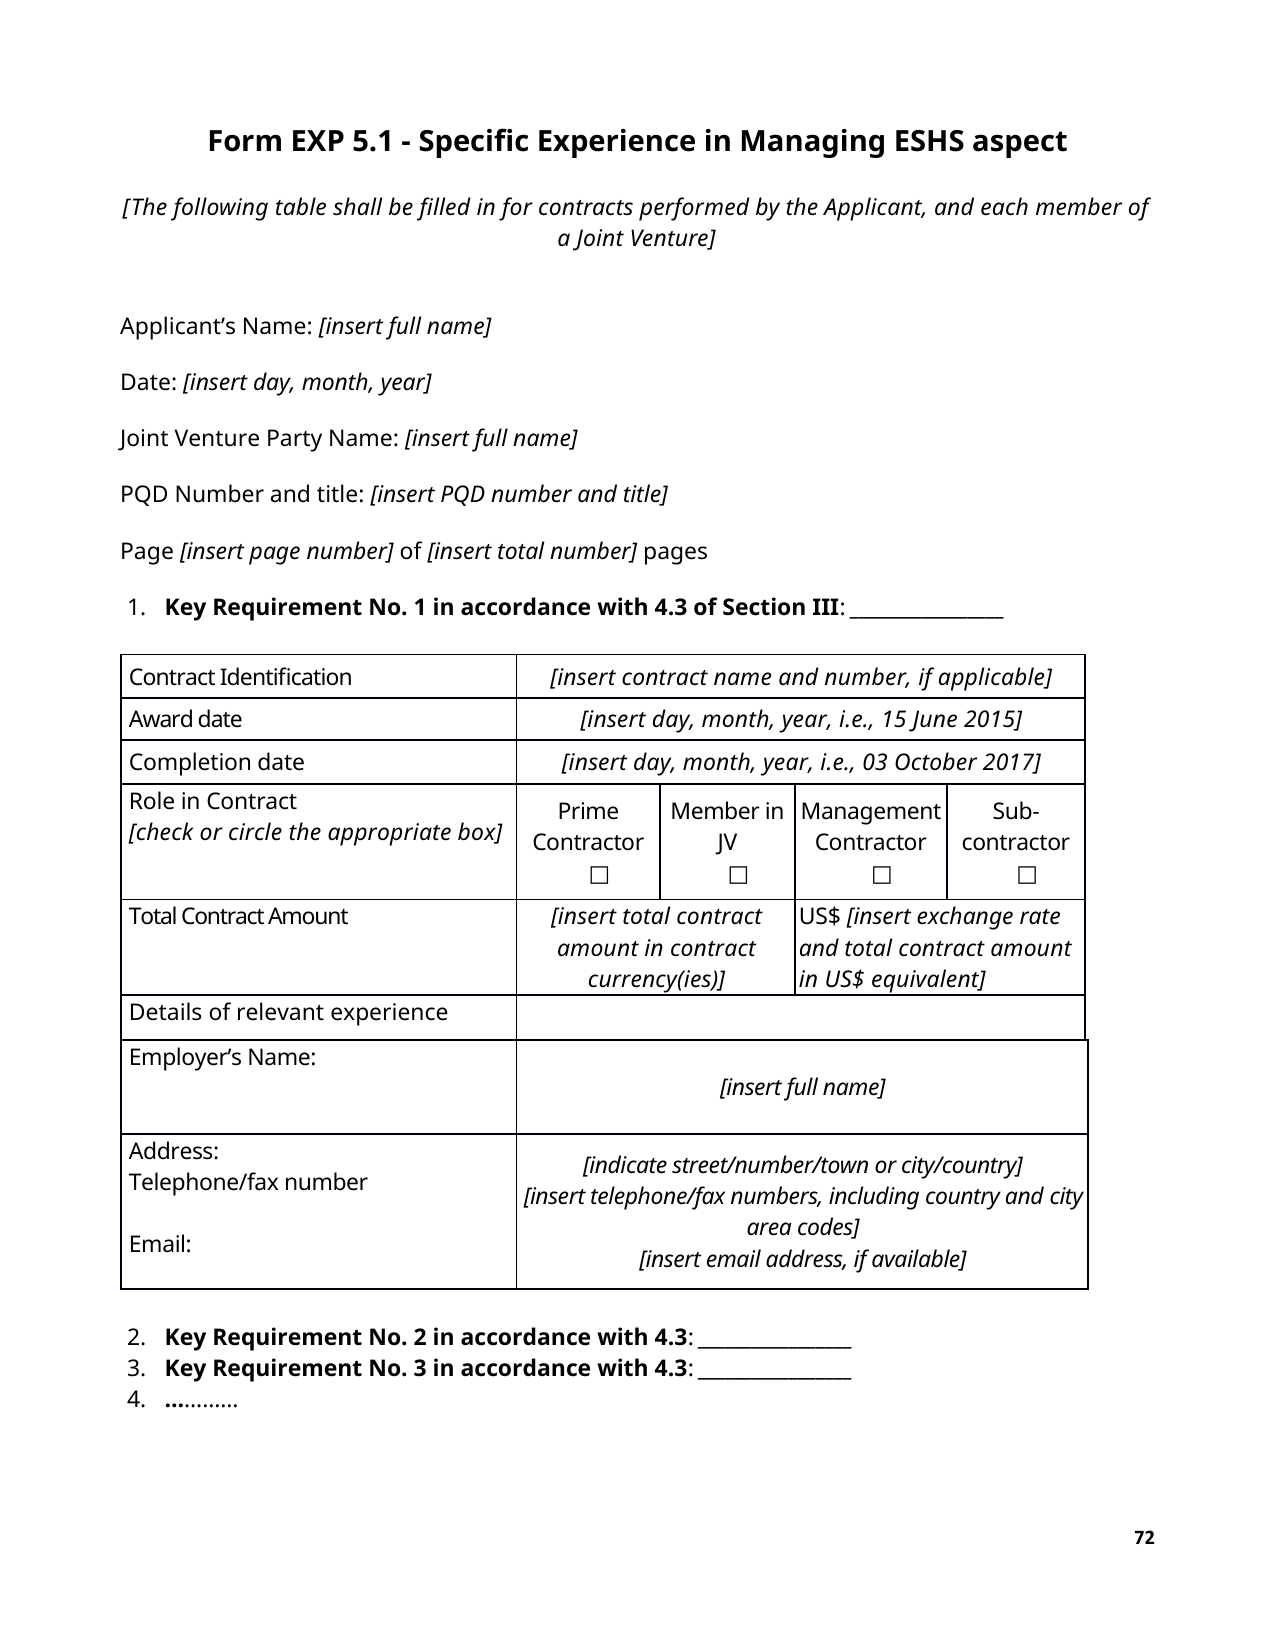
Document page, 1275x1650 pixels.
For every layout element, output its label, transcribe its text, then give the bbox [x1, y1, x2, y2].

table_cell Details of relevant experience [122, 996, 516, 1039]
table_cell [indicate street/number/town or city/country] [insert telephone/fax numbers, including country and city area codes] [insert email address, if available] [517, 1135, 1087, 1288]
table_cell Sub-contractor [948, 785, 1084, 899]
table_cell Address: Telephone/fax number Email: [122, 1135, 516, 1288]
subtitle Form EXP 5.1 - Specific Experience in Managing ESHS aspect [120, 120, 1155, 160]
table_cell [insert day, month, year, i.e., 15 June 2015] [517, 699, 1084, 739]
table_cell Prime Contractor [517, 785, 659, 899]
list Key Requirement No. 2 in accordance with 4.3: _________________ [127, 1321, 1155, 1352]
text PQD Number and title: [insert PQD number and title] [120, 478, 1155, 510]
text [The following table shall be filled in for contracts performed by the Applicant, and each member of a Joint Venture] [120, 191, 1155, 253]
text Page [insert page number] of [insert total number] pages [120, 535, 1155, 566]
list ………… [127, 1383, 1155, 1414]
table_header Contract Identification [122, 655, 516, 697]
table_cell Management Contractor [796, 785, 946, 899]
table_cell Role in Contract [check or circle the appropriate box] [122, 785, 516, 899]
table_cell Member in JV [661, 785, 794, 899]
list Key Requirement No. 3 in accordance with 4.3: _________________ [127, 1352, 1155, 1383]
table_cell [insert full name] [517, 1041, 1087, 1133]
table_cell [517, 996, 1084, 1039]
text Applicant’s Name: [insert full name] [120, 310, 1155, 341]
list Key Requirement No. 1 in accordance with 4.3 of Section III: _________________ [127, 591, 1155, 622]
table_cell Total Contract Amount [122, 900, 516, 994]
table_header [insert contract name and number, if applicable] [517, 655, 1084, 697]
table_cell Completion date [122, 741, 516, 783]
text Joint Venture Party Name: [insert full name] [120, 422, 1155, 453]
text Date: [insert day, month, year] [120, 366, 1155, 397]
table_cell Employer’s Name: [122, 1041, 516, 1133]
table_cell US$ [insert exchange rate and total contract amount in US$ equivalent] [796, 900, 1084, 994]
table_cell Award date [122, 699, 516, 739]
table_cell [insert day, month, year, i.e., 03 October 2017] [517, 741, 1084, 783]
table_cell [insert total contract amount in contract currency(ies)] [517, 900, 794, 994]
